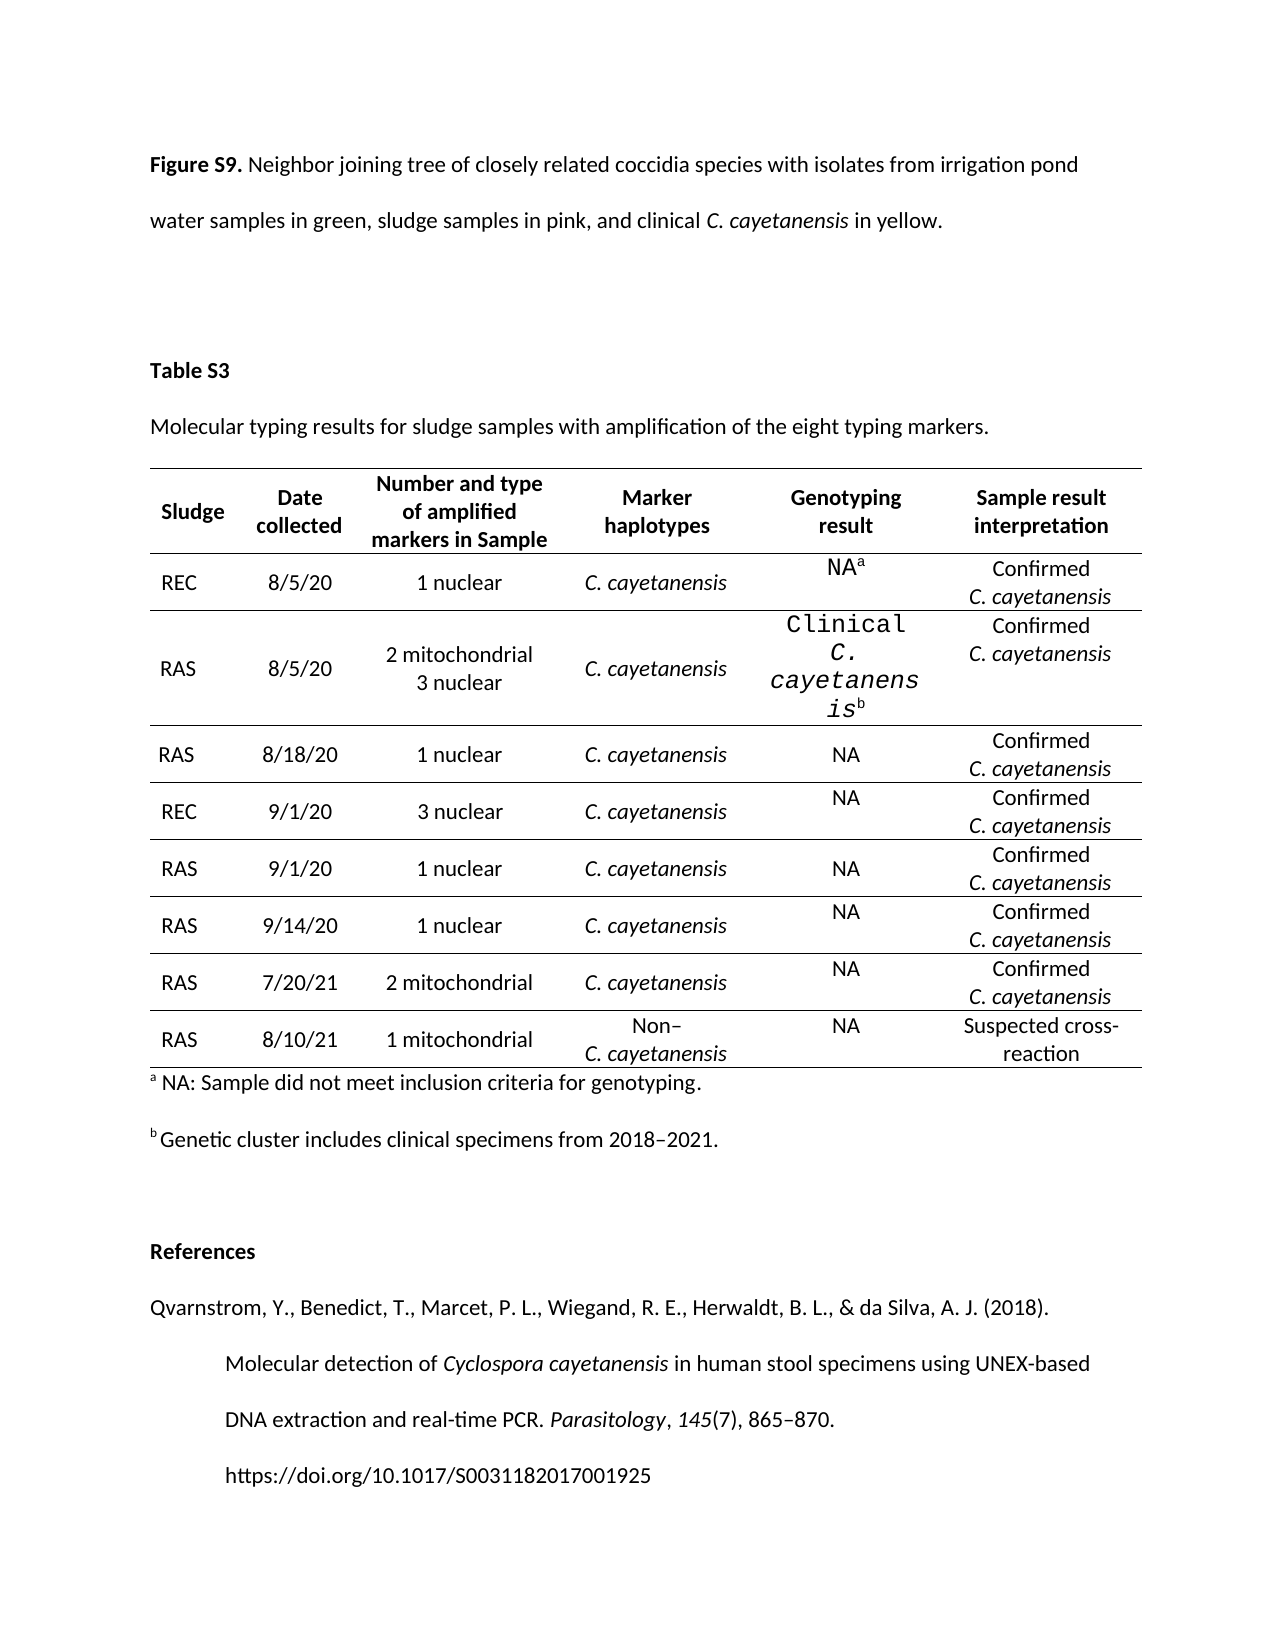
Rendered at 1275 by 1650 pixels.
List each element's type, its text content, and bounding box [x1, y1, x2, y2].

table_cell C. cayetanensis [563, 726, 751, 782]
table_cell Non– C. cayetanensis [563, 1011, 751, 1067]
table_cell 2 mitochondrial 3 nuclear [356, 611, 562, 725]
table_cell 8/5/20 [244, 611, 356, 725]
table_cell C. cayetanensis [563, 783, 751, 839]
table_cell NA [751, 726, 940, 782]
table_cell 9/1/20 [244, 840, 356, 896]
table_cell 8/5/20 [244, 554, 356, 610]
table_cell NAa [751, 554, 940, 610]
text b Genetic cluster includes clinical specimens from 2018–2021. [150, 1125, 1125, 1153]
table_cell Confirmed C. cayetanensis [940, 783, 1142, 839]
table_cell 1 nuclear [356, 554, 562, 610]
table_cell REC [150, 554, 244, 610]
table_cell REC [150, 783, 244, 839]
table_cell Confirmed C. cayetanensis [940, 726, 1142, 782]
table_cell 7/20/21 [244, 954, 356, 1010]
text Figure S9. Neighbor joining tree of closely related coccidia species with isolates from irrigation pond water samples in green, sludge samples in pink, and clinical C. cayetanensis in yellow. [150, 150, 1125, 234]
table_cell NA [751, 1011, 940, 1067]
table_cell C. cayetanensis [563, 554, 751, 610]
table_cell 9/1/20 [244, 783, 356, 839]
text a NA: Sample did not meet inclusion criteria for genotyping. [150, 1068, 1125, 1096]
table_cell 1 mitochondrial [356, 1011, 562, 1067]
table_header Number and type of amplified markers in Sample [356, 469, 562, 553]
table_cell 9/14/20 [244, 897, 356, 953]
table_cell Confirmed C. cayetanensis [940, 611, 1142, 725]
table_cell NA [751, 840, 940, 896]
table_cell RAS [150, 897, 244, 953]
table_header Sample result interpretation [940, 469, 1142, 553]
table_cell C. cayetanensis [563, 897, 751, 953]
table_cell Clinical C. cayetanensisb [751, 611, 940, 725]
table_cell Confirmed C. cayetanensis [940, 840, 1142, 896]
table_header Marker haplotypes [563, 469, 751, 553]
table_cell 2 mitochondrial [356, 954, 562, 1010]
table_cell C. cayetanensis [563, 611, 751, 725]
table_cell 1 nuclear [356, 840, 562, 896]
table_cell NA [751, 897, 940, 953]
text Qvarnstrom, Y., Benedict, T., Marcet, P. L., Wiegand, R. E., Herwaldt, B. L., & da Silva, A. J. (2018). Molecular detection of Cyclospora cayetanensis in human stool specimens using UNEX-based DNA extraction and real-time PCR. Parasitology, 145(7), 865–870. https://doi.org/10.1017/S0031182017001925 [150, 1293, 1125, 1489]
table_header Sludge [150, 469, 244, 553]
table_cell C. cayetanensis [563, 954, 751, 1010]
table_cell 8/18/20 [244, 726, 356, 782]
table_cell RAS [150, 954, 244, 1010]
text Table S3 [150, 356, 1125, 384]
table_cell 1 nuclear [356, 897, 562, 953]
table_cell Confirmed C. cayetanensis [940, 954, 1142, 1010]
table_cell C. cayetanensis [563, 840, 751, 896]
table_cell 3 nuclear [356, 783, 562, 839]
table_header Date collected [244, 469, 356, 553]
table_header Genotyping result [751, 469, 940, 553]
table_cell 8/10/21 [244, 1011, 356, 1067]
text References [150, 1237, 1125, 1265]
table_cell RAS [150, 611, 244, 725]
table_cell 1 nuclear [356, 726, 562, 782]
table_cell RAS [150, 1011, 244, 1067]
table_cell Confirmed C. cayetanensis [940, 554, 1142, 610]
table_cell NA [751, 954, 940, 1010]
text Molecular typing results for sludge samples with amplification of the eight typing markers. [150, 412, 1125, 440]
table_cell Suspected cross-reaction [940, 1011, 1142, 1067]
table_cell NA [751, 783, 940, 839]
table_cell Confirmed C. cayetanensis [940, 897, 1142, 953]
table_cell RAS [150, 726, 244, 782]
table_cell RAS [150, 840, 244, 896]
